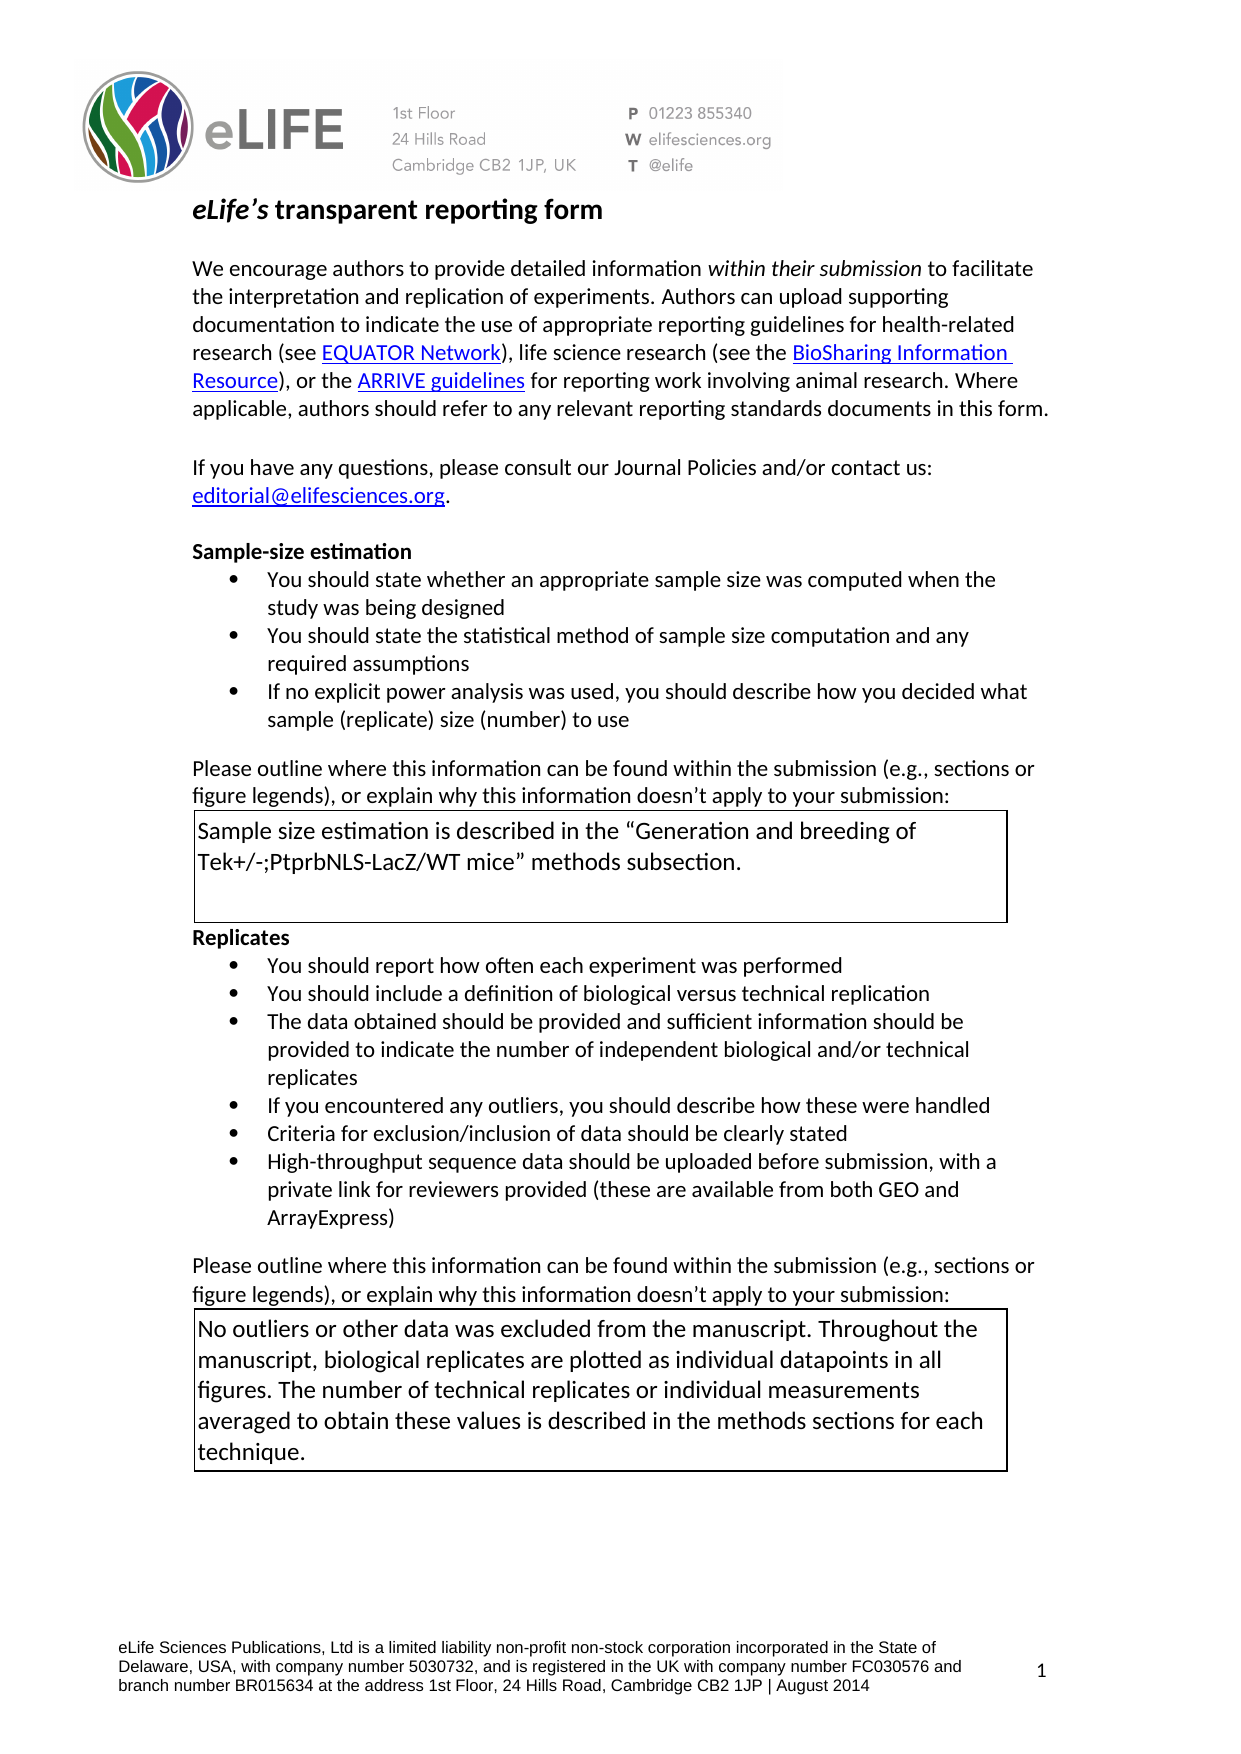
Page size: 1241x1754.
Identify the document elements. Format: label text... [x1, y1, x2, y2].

list You should report how often each experiment was performed [229, 951, 1053, 979]
list High-throughput sequence data should be uploaded before submission, with a private link for reviewers provided (these are available from both GEO and ArrayExpress) [229, 1147, 1053, 1231]
list The data obtained should be provided and sufficient information should be provided to indicate the number of independent biological and/or technical replicates [229, 1007, 1053, 1091]
text eLife’s transparent reporting form [192, 191, 1053, 226]
list You should include a definition of biological versus technical replication [229, 979, 1053, 1007]
list You should state the statistical method of sample size computation and any required assumptions [229, 621, 1053, 677]
text No outliers or other data was excluded from the manuscript. Throughout the manuscript, biological replicates are plotted as individual datapoints in all figures. The number of technical replicates or individual measurements averaged to obtain these values is described in the methods sections for each technique. [195, 1311, 1006, 1468]
list If no explicit power analysis was used, you should describe how you decided what sample (replicate) size (number) to use [229, 677, 1053, 733]
text If you have any questions, please consult our Journal Policies and/or contact us: editorial@elifesciences.org. [192, 453, 1053, 509]
picture [73, 59, 784, 191]
text We encourage authors to provide detailed information within their submission to facilitate the interpretation and replication of experiments. Authors can upload supporting documentation to indicate the use of appropriate reporting guidelines for health-related research (see EQUATOR Network), life science research (see the BioSharing Information Resource), or the ARRIVE guidelines for reporting work involving animal research. Where applicable, authors should refer to any relevant reporting standards documents in this form. [192, 254, 1053, 423]
text Sample size estimation is described in the “Generation and breeding of Tek+/-;PtprbNLS-LacZ/WT mice” methods subsection. [195, 813, 1006, 879]
list You should state whether an appropriate sample size was computed when the study was being designed [229, 565, 1053, 621]
text Sample-size estimation [192, 537, 1053, 565]
list If you encountered any outliers, you should describe how these were handled [229, 1091, 1053, 1119]
list Criteria for exclusion/inclusion of data should be clearly stated [229, 1119, 1053, 1147]
text Replicates [192, 838, 1053, 951]
